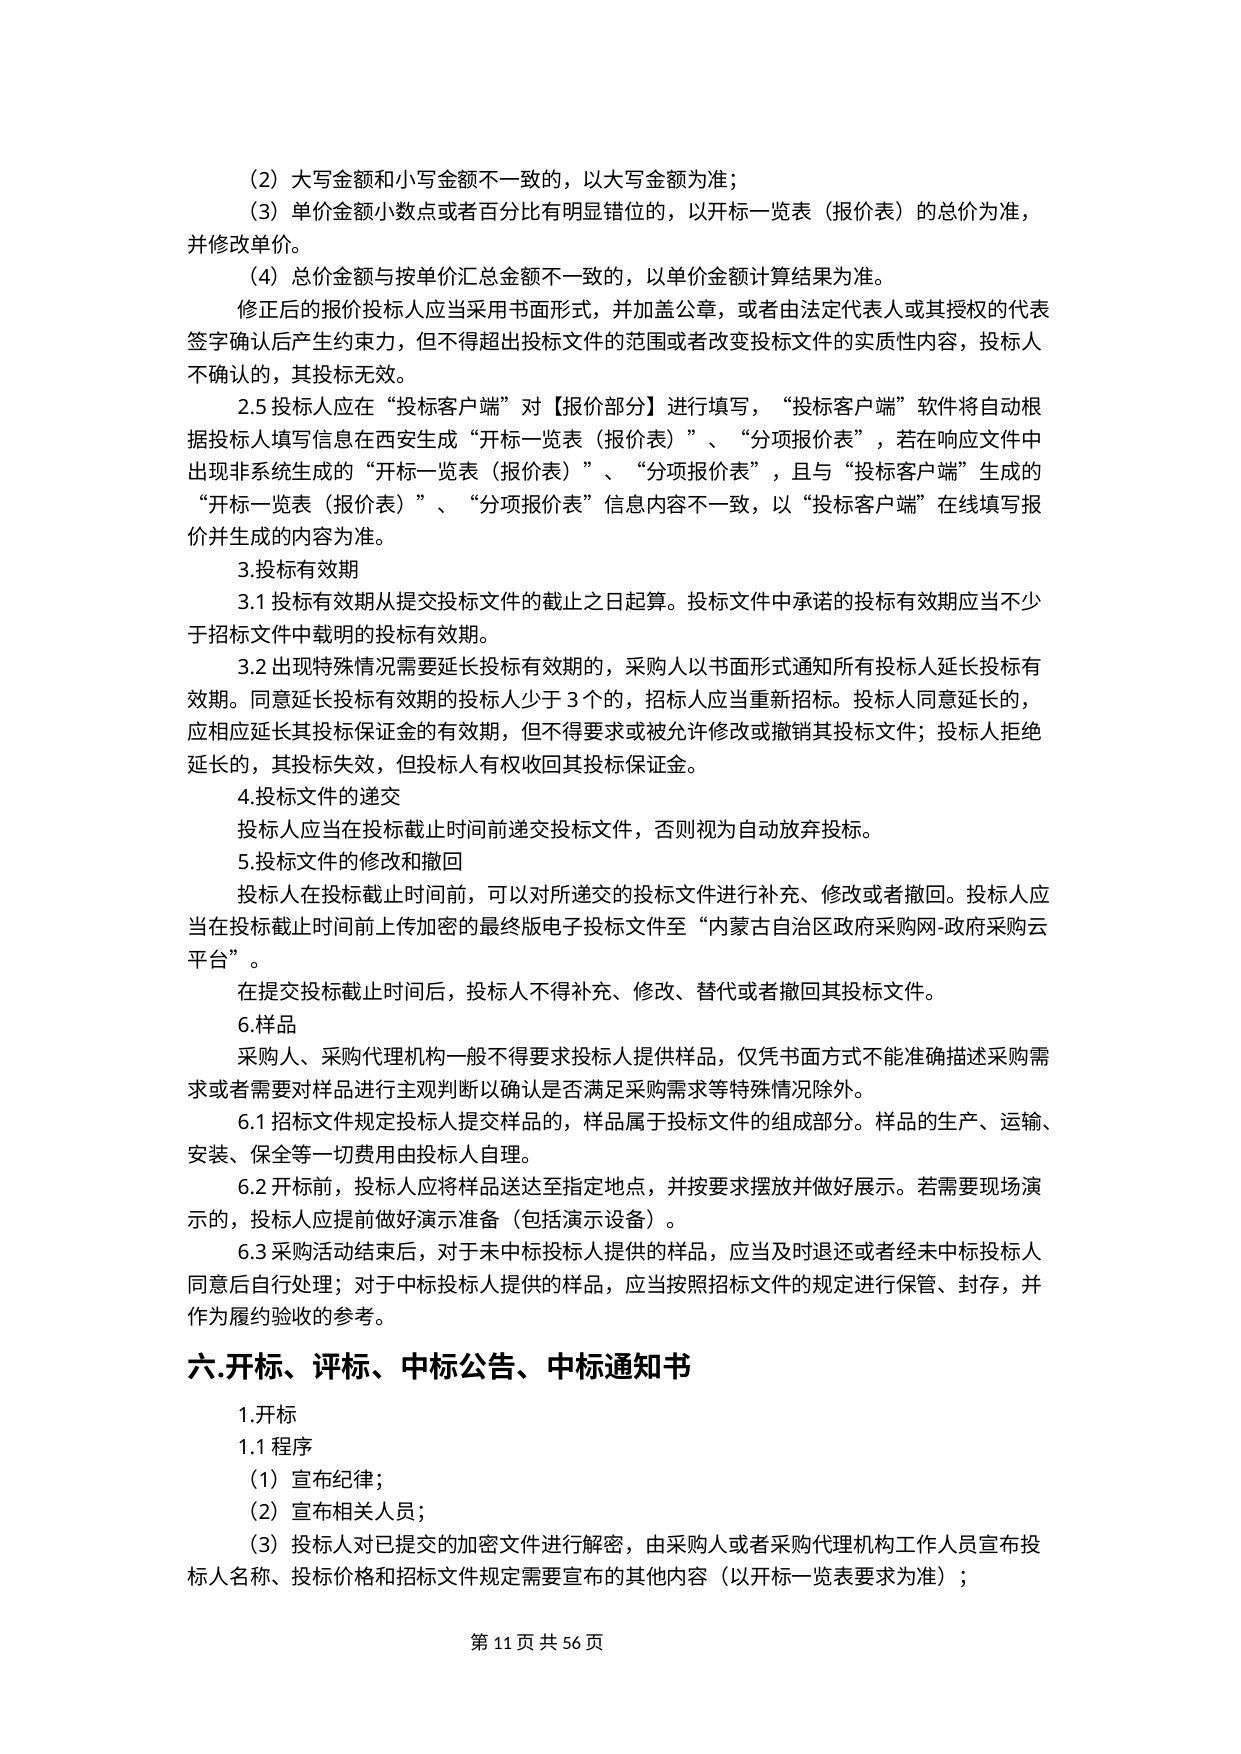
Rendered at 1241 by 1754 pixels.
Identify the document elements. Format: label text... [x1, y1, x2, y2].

text 六.开标、评标、中标公告、中标通知书 [187, 1332, 1053, 1397]
text （4）总价金额与按单价汇总金额不一致的，以单价金额计算结果为准。 [187, 259, 1053, 292]
text 6.2开标前，投标人应将样品送达至指定地点，并按要求摆放并做好展示。若需要现场演示的，投标人应提前做好演示准备（包括演示设备）。 [187, 1169, 1053, 1234]
text 3.2出现特殊情况需要延长投标有效期的，采购人以书面形式通知所有投标人延长投标有效期。同意延长投标有效期的投标人少于3个的，招标人应当重新招标。投标人同意延长的，应相应延长其投标保证金的有效期，但不得要求或被允许修改或撤销其投标文件；投标人拒绝延长的，其投标失效，但投标人有权收回其投标保证金。 [187, 649, 1053, 779]
text 4.投标文件的递交 [187, 779, 1053, 812]
text （2）宣布相关人员； [187, 1494, 1053, 1527]
text 6.3采购活动结束后，对于未中标投标人提供的样品，应当及时退还或者经未中标投标人同意后自行处理；对于中标投标人提供的样品，应当按照招标文件的规定进行保管、封存，并作为履约验收的参考。 [187, 1234, 1053, 1332]
text （3）单价金额小数点或者百分比有明显错位的，以开标一览表（报价表）的总价为准，并修改单价。 [187, 194, 1053, 259]
text （1）宣布纪律； [187, 1462, 1053, 1494]
text 6.样品 [187, 1007, 1053, 1039]
text 6.1招标文件规定投标人提交样品的，样品属于投标文件的组成部分。样品的生产、运输、安装、保全等一切费用由投标人自理。 [187, 1104, 1053, 1169]
text 2.5投标人应在“投标客户端”对【报价部分】进行填写，“投标客户端”软件将自动根据投标人填写信息在西安生成“开标一览表（报价表）”、“分项报价表”，若在响应文件中出现非系统生成的“开标一览表（报价表）”、“分项报价表”，且与“投标客户端”生成的“开标一览表（报价表）”、“分项报价表”信息内容不一致，以“投标客户端”在线填写报价并生成的内容为准。 [187, 389, 1053, 552]
text （2）大写金额和小写金额不一致的，以大写金额为准； [187, 162, 1053, 194]
text （3）投标人对已提交的加密文件进行解密，由采购人或者采购代理机构工作人员宣布投标人名称、投标价格和招标文件规定需要宣布的其他内容（以开标一览表要求为准）； [187, 1527, 1053, 1592]
text 1.1程序 [187, 1429, 1053, 1462]
text 采购人、采购代理机构一般不得要求投标人提供样品，仅凭书面方式不能准确描述采购需求或者需要对样品进行主观判断以确认是否满足采购需求等特殊情况除外。 [187, 1039, 1053, 1104]
text 投标人应当在投标截止时间前递交投标文件，否则视为自动放弃投标。 [187, 812, 1053, 844]
text 3.1投标有效期从提交投标文件的截止之日起算。投标文件中承诺的投标有效期应当不少于招标文件中载明的投标有效期。 [187, 584, 1053, 649]
text 1.开标 [187, 1397, 1053, 1429]
text 投标人在投标截止时间前，可以对所递交的投标文件进行补充、修改或者撤回。投标人应当在投标截止时间前上传加密的最终版电子投标文件至“内蒙古自治区政府采购网-政府采购云平台”。 [187, 877, 1053, 974]
text 5.投标文件的修改和撤回 [187, 844, 1053, 877]
text 3.投标有效期 [187, 552, 1053, 584]
text 修正后的报价投标人应当采用书面形式，并加盖公章，或者由法定代表人或其授权的代表签字确认后产生约束力，但不得超出投标文件的范围或者改变投标文件的实质性内容，投标人不确认的，其投标无效。 [187, 292, 1053, 389]
text 在提交投标截止时间后，投标人不得补充、修改、替代或者撤回其投标文件。 [187, 974, 1053, 1007]
